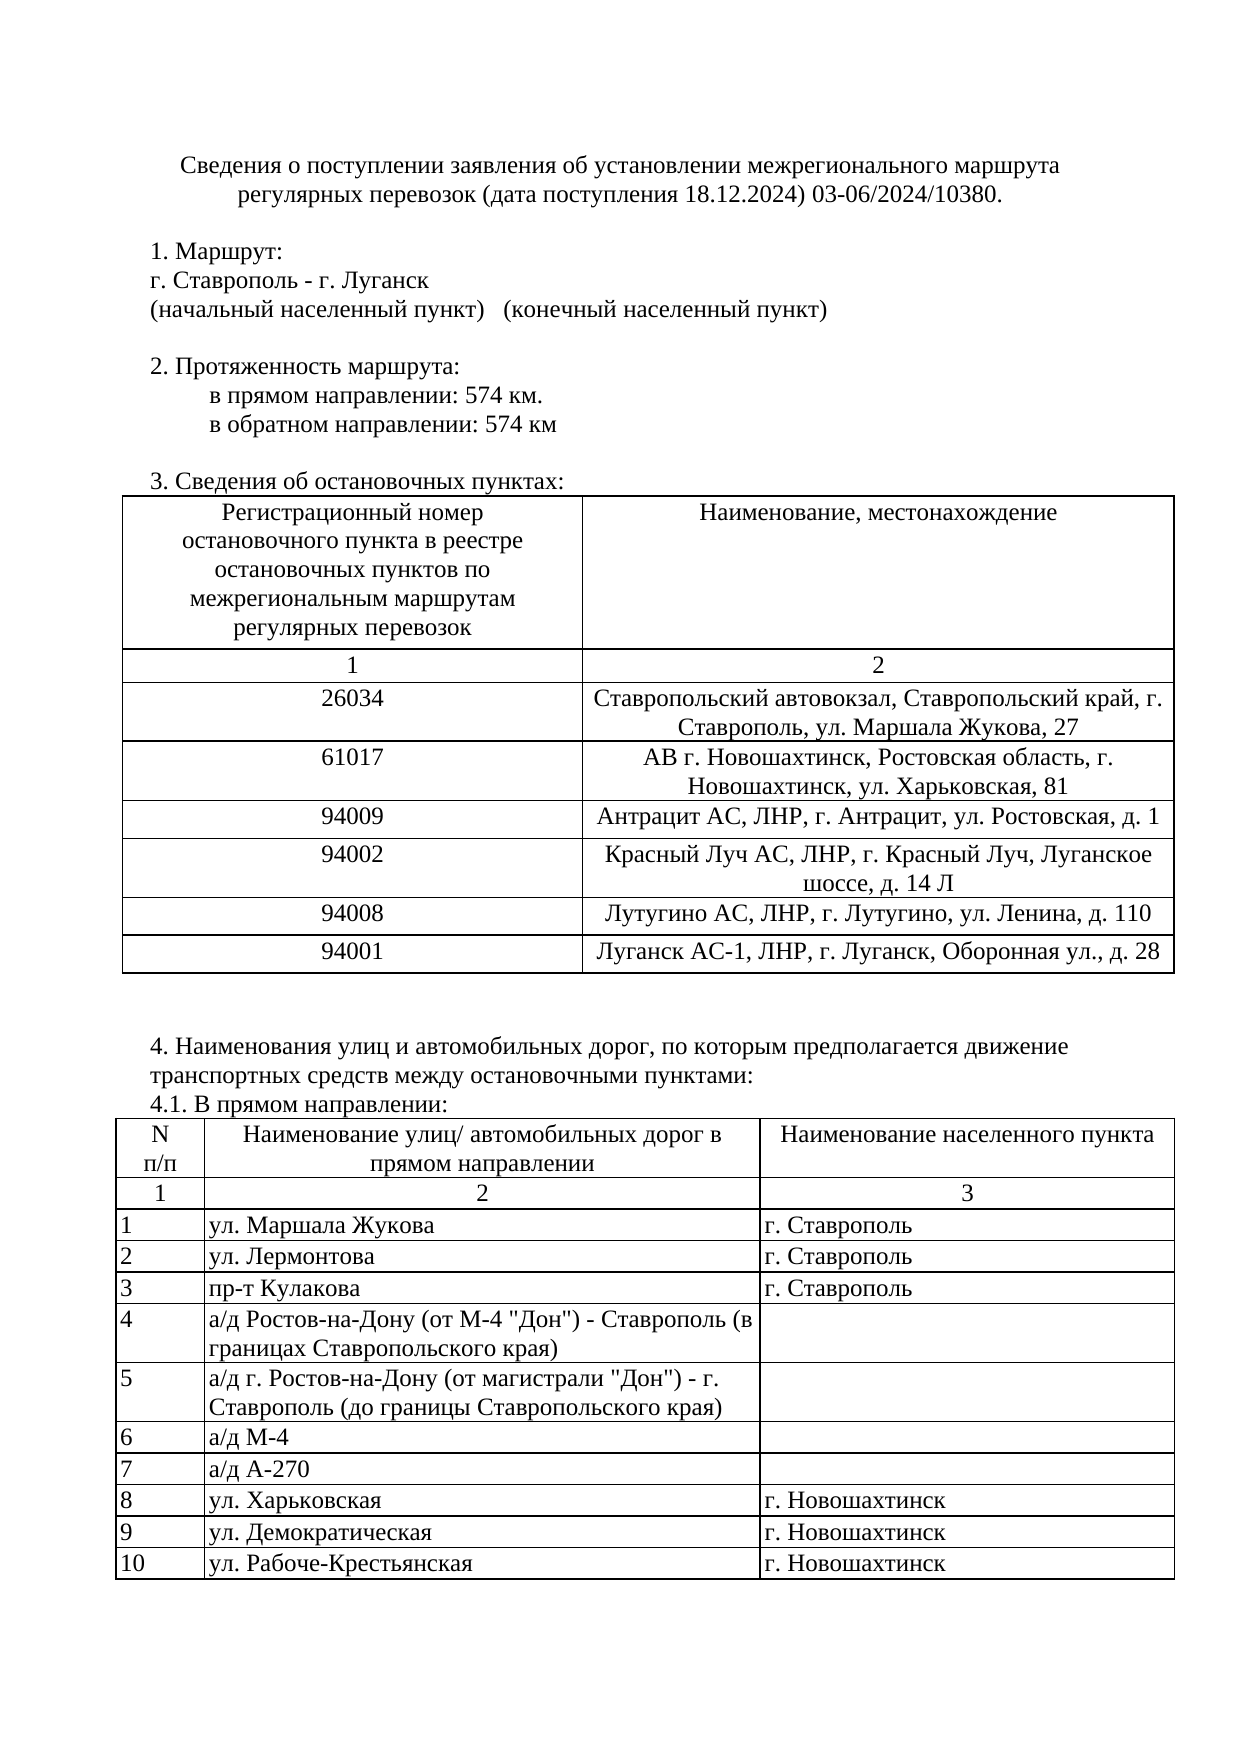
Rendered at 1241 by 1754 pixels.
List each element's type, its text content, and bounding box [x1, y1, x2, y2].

text 4.1. В прямом направлении: [150, 1089, 1090, 1118]
table_cell [761, 1422, 1174, 1452]
table_cell 2 [205, 1178, 759, 1208]
table_cell 7 [117, 1454, 204, 1483]
table_cell Луганск АС-1, ЛНР, г. Луганск, Оборонная ул., д. 28 [583, 936, 1173, 972]
table_cell Красный Луч АС, ЛНР, г. Красный Луч, Луганское шоссе, д. 14 Л [583, 839, 1173, 896]
table_header Наименование улиц/ автомобильных дорог в прямом направлении [205, 1119, 759, 1177]
table_cell 3 [761, 1178, 1174, 1208]
text (начальный населенный пункт) (конечный населенный пункт) [150, 294, 1090, 322]
table_cell 94002 [123, 839, 582, 896]
text Сведения о поступлении заявления об установлении межрегионального маршрута регулярных перевозок (дата поступления 18.12.2024) 03-06/2024/10380. [150, 150, 1090, 207]
table_cell пр-т Кулакова [205, 1273, 759, 1302]
table_cell 1 [123, 650, 582, 681]
table_cell ул. Рабоче-Крестьянская [205, 1548, 759, 1578]
table_cell АВ г. Новошахтинск, Ростовская область, г. Новошахтинск, ул. Харьковская, 81 [583, 742, 1173, 799]
text г. Ставрополь - г. Луганск [150, 265, 1090, 294]
text 3. Сведения об остановочных пунктах: [150, 466, 1090, 495]
table_cell г. Ставрополь [761, 1210, 1174, 1239]
table_cell г. Ставрополь [761, 1273, 1174, 1302]
table_cell 1 [117, 1210, 204, 1239]
table_cell 2 [583, 650, 1173, 681]
table_header Наименование населенного пункта [761, 1119, 1174, 1177]
text в обратном направлении: 574 км [150, 409, 1090, 437]
table_cell 61017 [123, 742, 582, 799]
table_cell 94009 [123, 801, 582, 837]
table_cell Антрацит АС, ЛНР, г. Антрацит, ул. Ростовская, д. 1 [583, 801, 1173, 837]
table_cell [761, 1454, 1174, 1483]
table_cell ул. Демократическая [205, 1517, 759, 1546]
table_cell 6 [117, 1422, 204, 1452]
table_cell 3 [117, 1273, 204, 1302]
table_header Наименование, местонахождение [583, 497, 1173, 648]
table_cell 10 [117, 1548, 204, 1578]
table_cell Ставропольский автовокзал, Ставропольский край, г. Ставрополь, ул. Маршала Жукова, 27 [583, 683, 1173, 740]
table_cell 26034 [123, 683, 582, 740]
text 4. Наименования улиц и автомобильных дорог, по которым предполагается движение транспортных средств между остановочными пунктами: [150, 1031, 1090, 1089]
table_cell [761, 1304, 1174, 1362]
table_cell 8 [117, 1485, 204, 1515]
table_cell ул. Харьковская [205, 1485, 759, 1515]
table_cell ул. Лермонтова [205, 1241, 759, 1271]
table_cell ул. Маршала Жукова [205, 1210, 759, 1239]
table_cell 2 [117, 1241, 204, 1271]
table_cell г. Новошахтинск [761, 1548, 1174, 1578]
table_cell а/д М-4 [205, 1422, 759, 1452]
table_cell 9 [117, 1517, 204, 1546]
text 2. Протяженность маршрута: [150, 351, 1090, 380]
table_cell а/д г. Ростов-на-Дону (от магистрали "Дон") - г. Ставрополь (до границы Ставропольского края) [205, 1363, 759, 1421]
table_cell а/д А-270 [205, 1454, 759, 1483]
text 1. Маршрут: [150, 236, 1090, 265]
table_cell 94001 [123, 936, 582, 972]
table_cell 94008 [123, 898, 582, 934]
table_header N п/п [117, 1119, 204, 1177]
table_cell [761, 1363, 1174, 1421]
table_cell 1 [117, 1178, 204, 1208]
table_cell а/д Ростов-на-Дону (от М-4 "Дон") - Ставрополь (в границах Ставропольского края) [205, 1304, 759, 1362]
table_header Регистрационный номер остановочного пункта в реестре остановочных пунктов по межрегиональным маршрутам регулярных перевозок [123, 497, 582, 648]
table_cell г. Новошахтинск [761, 1517, 1174, 1546]
table_cell 5 [117, 1363, 204, 1421]
table_cell г. Ставрополь [761, 1241, 1174, 1271]
table_cell Лутугино АС, ЛНР, г. Лутугино, ул. Ленина, д. 110 [583, 898, 1173, 934]
table_cell г. Новошахтинск [761, 1485, 1174, 1515]
table_cell 4 [117, 1304, 204, 1362]
text в прямом направлении: 574 км. [150, 380, 1090, 409]
